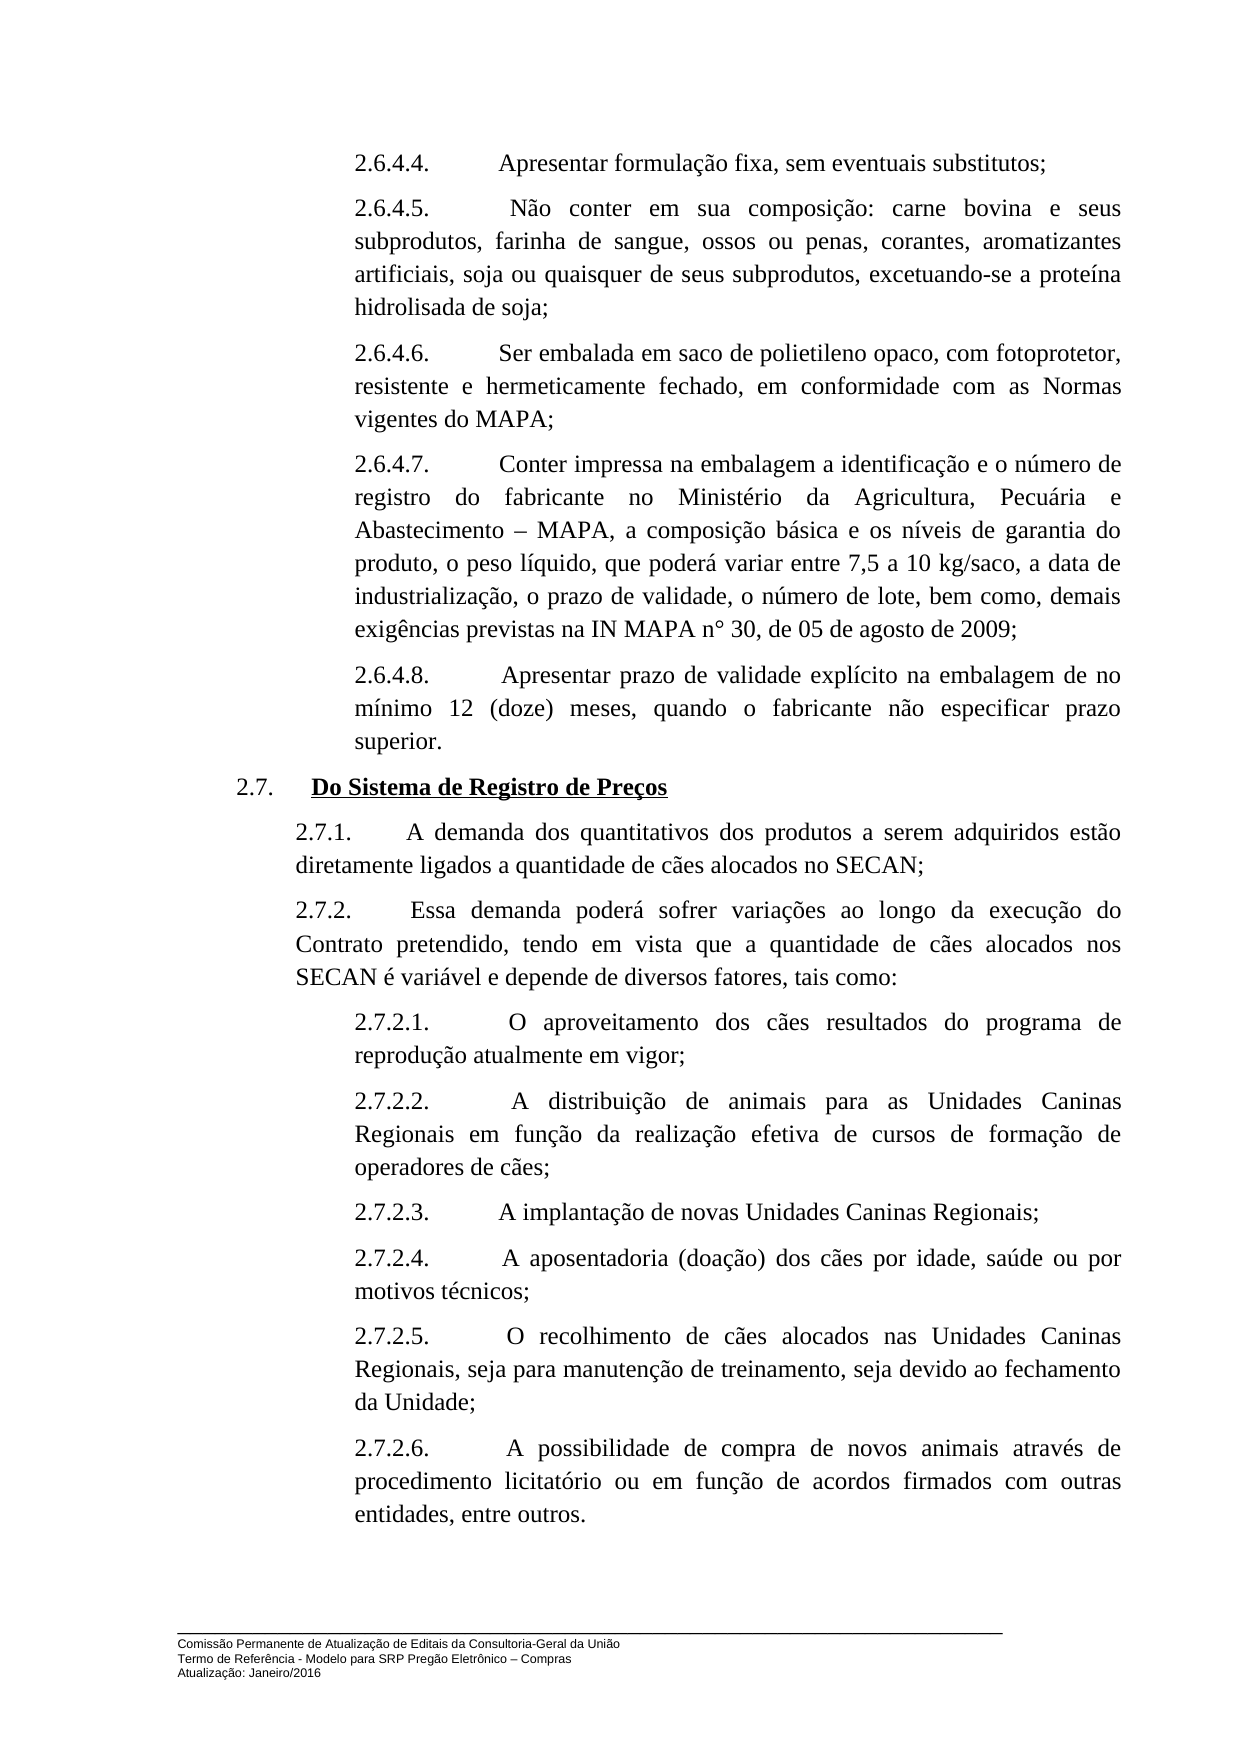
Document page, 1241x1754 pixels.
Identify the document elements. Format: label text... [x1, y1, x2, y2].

text 2.6.4.7. Conter impressa na embalagem a identificação e o número de registro do fabricante no Ministério da Agricultura, Pecuária e Abastecimento – MAPA, a composição básica e os níveis de garantia do produto, o peso líquido, que poderá variar entre 7,5 a 10 kg/saco, a data de industrialização, o prazo de validade, o número de lote, bem como, demais exigências previstas na IN MAPA n° 30, de 05 de agosto de 2009; [354, 449, 1122, 643]
text 2.6.4.8. Apresentar prazo de validade explícito na embalagem de no mínimo 12 (doze) meses, quando o fabricante não especificar prazo superior. [354, 660, 1122, 755]
text 2.7.1. A demanda dos quantitativos dos produtos a serem adquiridos estão diretamente ligados a quantidade de cães alocados no SECAN; [295, 817, 1122, 879]
text 2.7.2.3. A implantação de novas Unidades Caninas Regionais; [354, 1197, 1122, 1226]
text 2.6.4.6. Ser embalada em saco de polietileno opaco, com fotoprotetor, resistente e hermeticamente fechado, em conformidade com as Normas vigentes do MAPA; [354, 338, 1122, 433]
text 2.7.2. Essa demanda poderá sofrer variações ao longo da execução do Contrato pretendido, tendo em vista que a quantidade de cães alocados nos SECAN é variável e depende de diversos fatores, tais como: [295, 896, 1122, 990]
text 2.7.2.5. O recolhimento de cães alocados nas Unidades Caninas Regionais, seja para manutenção de treinamento, seja devido ao fechamento da Unidade; [354, 1321, 1122, 1416]
text 2.7.2.1. O aproveitamento dos cães resultados do programa de reprodução atualmente em vigor; [354, 1007, 1122, 1069]
text 2.6.4.5. Não conter em sua composição: carne bovina e seus subprodutos, farinha de sangue, ossos ou penas, corantes, aromatizantes artificiais, soja ou quaisquer de seus subprodutos, excetuando-se a proteína hidrolisada de soja; [354, 193, 1122, 321]
text 2.7.2.2. A distribuição de animais para as Unidades Caninas Regionais em função da realização efetiva de cursos de formação de operadores de cães; [354, 1086, 1122, 1181]
text 2.7. Do Sistema de Registro de Preços [236, 772, 1122, 800]
text 2.7.2.6. A possibilidade de compra de novos animais através de procedimento licitatório ou em função de acordos firmados com outras entidades, entre outros. [354, 1433, 1122, 1528]
text 2.7.2.4. A aposentadoria (doação) dos cães por idade, saúde ou por motivos técnicos; [354, 1243, 1122, 1304]
text 2.6.4.4. Apresentar formulação fixa, sem eventuais substitutos; [354, 148, 1122, 176]
